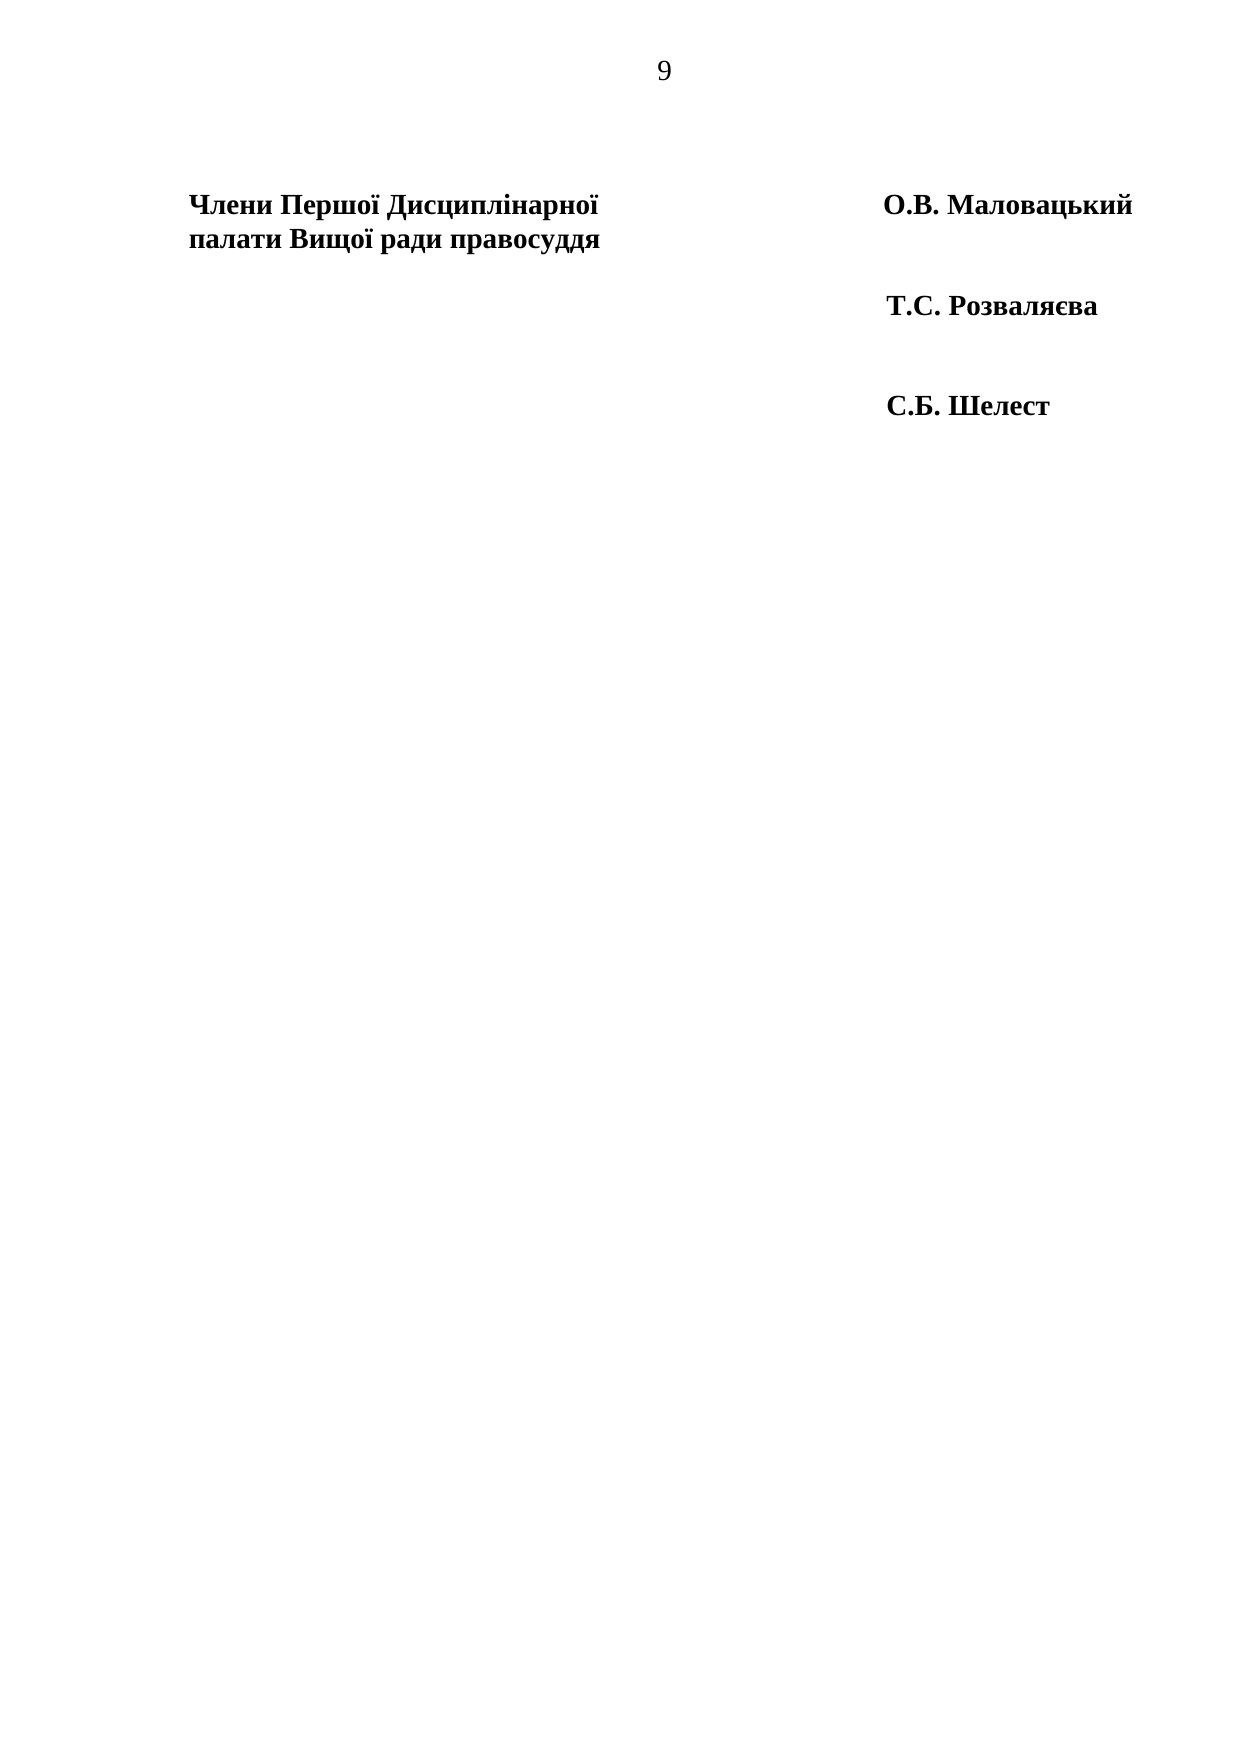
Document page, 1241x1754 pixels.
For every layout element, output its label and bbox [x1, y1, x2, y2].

table_header [735, 120, 1192, 422]
table_header [177, 120, 735, 422]
